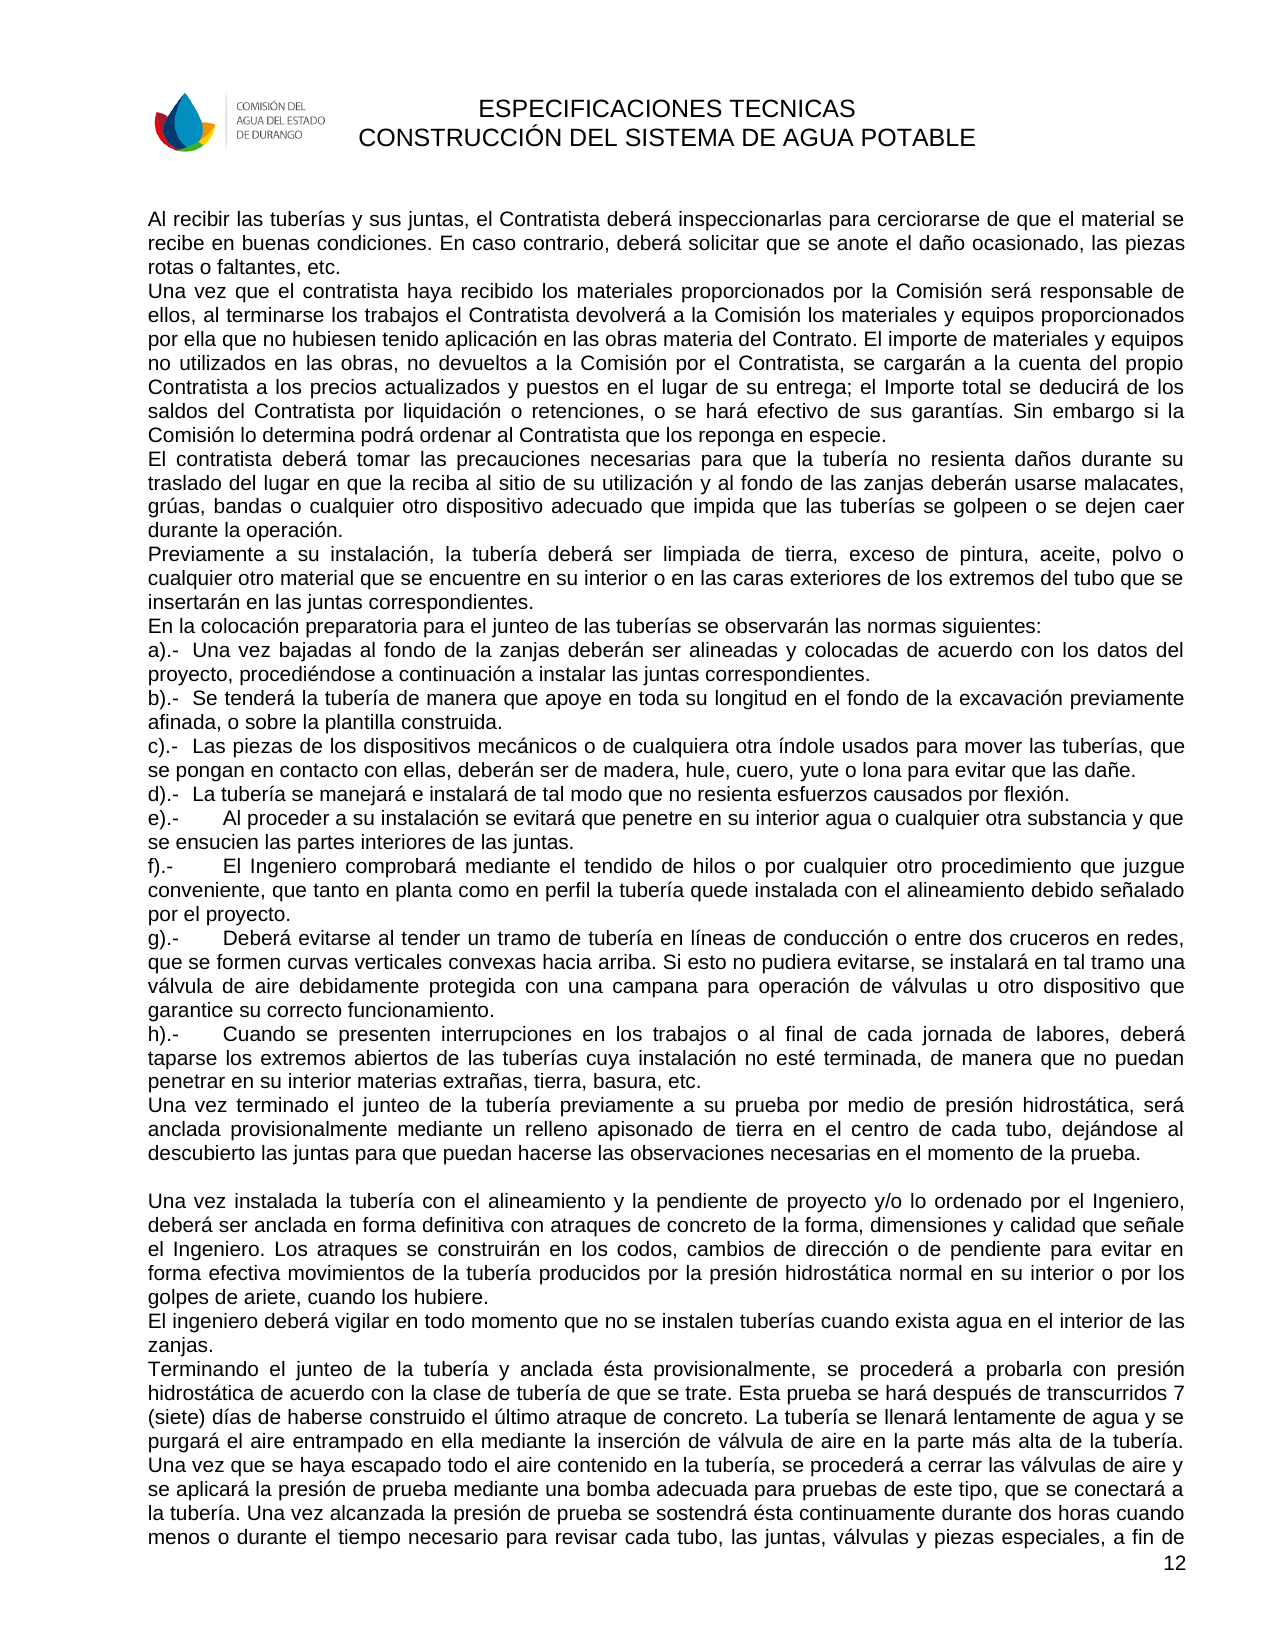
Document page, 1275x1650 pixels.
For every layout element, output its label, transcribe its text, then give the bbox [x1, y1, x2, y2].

text e).- Al proceder a su instalación se evitará que penetre en su interior agua o cualquier otra substancia y que se ensucien las partes interiores de las juntas. [148, 806, 1186, 854]
text El contratista deberá tomar las precauciones necesarias para que la tubería no resienta daños durante su traslado del lugar en que la reciba al sitio de su utilización y al fondo de las zanjas deberán usarse malacates, grúas, bandas o cualquier otro dispositivo adecuado que impida que las tuberías se golpeen o se dejen caer durante la operación. [148, 446, 1186, 542]
text Previamente a su instalación, la tubería deberá ser limpiada de tierra, exceso de pintura, aceite, polvo o cualquier otro material que se encuentre en su interior o en las caras exteriores de los extremos del tubo que se insertarán en las juntas correspondientes. [148, 542, 1186, 614]
text d).- La tubería se manejará e instalará de tal modo que no resienta esfuerzos causados por flexión. [148, 782, 1186, 806]
text En la colocación preparatoria para el junteo de las tuberías se observarán las normas siguientes: [148, 614, 1186, 638]
text El ingeniero deberá vigilar en todo momento que no se instalen tuberías cuando exista agua en el interior de las zanjas. [148, 1309, 1186, 1357]
text f).- El Ingeniero comprobará mediante el tendido de hilos o por cualquier otro procedimiento que juzgue conveniente, que tanto en planta como en perfil la tubería quede instalada con el alineamiento debido señalado por el proyecto. [148, 854, 1186, 926]
text Una vez instalada la tubería con el alineamiento y la pendiente de proyecto y/o lo ordenado por el Ingeniero, deberá ser anclada en forma definitiva con atraques de concreto de la forma, dimensiones y calidad que señale el Ingeniero. Los atraques se construirán en los codos, cambios de dirección o de pendiente para evitar en forma efectiva movimientos de la tubería producidos por la presión hidrostática normal en su interior o por los golpes de ariete, cuando los hubiere. [148, 1189, 1186, 1309]
picture [147, 75, 332, 167]
text Al recibir las tuberías y sus juntas, el Contratista deberá inspeccionarlas para cerciorarse de que el material se recibe en buenas condiciones. En caso contrario, deberá solicitar que se anote el daño ocasionado, las piezas rotas o faltantes, etc. [148, 207, 1186, 279]
text g).- Deberá evitarse al tender un tramo de tubería en líneas de conducción o entre dos cruceros en redes, que se formen curvas verticales convexas hacia arriba. Si esto no pudiera evitarse, se instalará en tal tramo una válvula de aire debidamente protegida con una campana para operación de válvulas u otro dispositivo que garantice su correcto funcionamiento. [148, 926, 1186, 1021]
text Una vez que el contratista haya recibido los materiales proporcionados por será responsable de ellos, al terminarse los trabajos el Contratista devolverá a los materiales y equipos proporcionados por ella que no hubiesen tenido aplicación en las obras materia del Contrato. El importe de materiales y equipos no utilizados en las obras, no devueltos a por el Contratista, se cargarán a la cuenta del propio Contratista a los precios actualizados y puestos en el lugar de su entrega; el Importe total se deducirá de los saldos del Contratista por liquidación o retenciones, o se hará efectivo de sus garantías. Sin embargo si lo determina podrá ordenar al Contratista que los reponga en especie. [148, 279, 1186, 446]
text a).- Una vez bajadas al fondo de la zanjas deberán ser alineadas y colocadas de acuerdo con los datos del proyecto, procediéndose a continuación a instalar las juntas correspondientes. [148, 638, 1186, 686]
text b).- Se tenderá la tubería de manera que apoye en toda su longitud en el fondo de la excavación previamente afinada, o sobre la plantilla construida. [148, 686, 1186, 734]
text c).- Las piezas de los dispositivos mecánicos o de cualquiera otra índole usados para mover las tuberías, que se pongan en contacto con ellas, deberán ser de madera, hule, cuero, yute o lona para evitar que las dañe. [148, 734, 1186, 782]
text h).- Cuando se presenten interrupciones en los trabajos o al final de cada jornada de labores, deberá taparse los extremos abiertos de las tuberías cuya instalación no esté terminada, de manera que no puedan penetrar en su interior materias extrañas, tierra, basura, etc. [148, 1021, 1186, 1093]
text Una vez terminado el junteo de la tubería previamente a su prueba por medio de presión hidrostática, será anclada provisionalmente mediante un relleno apisonado de tierra en el centro de cada tubo, dejándose al descubierto las juntas para que puedan hacerse las observaciones necesarias en el momento de la prueba. [148, 1093, 1186, 1165]
